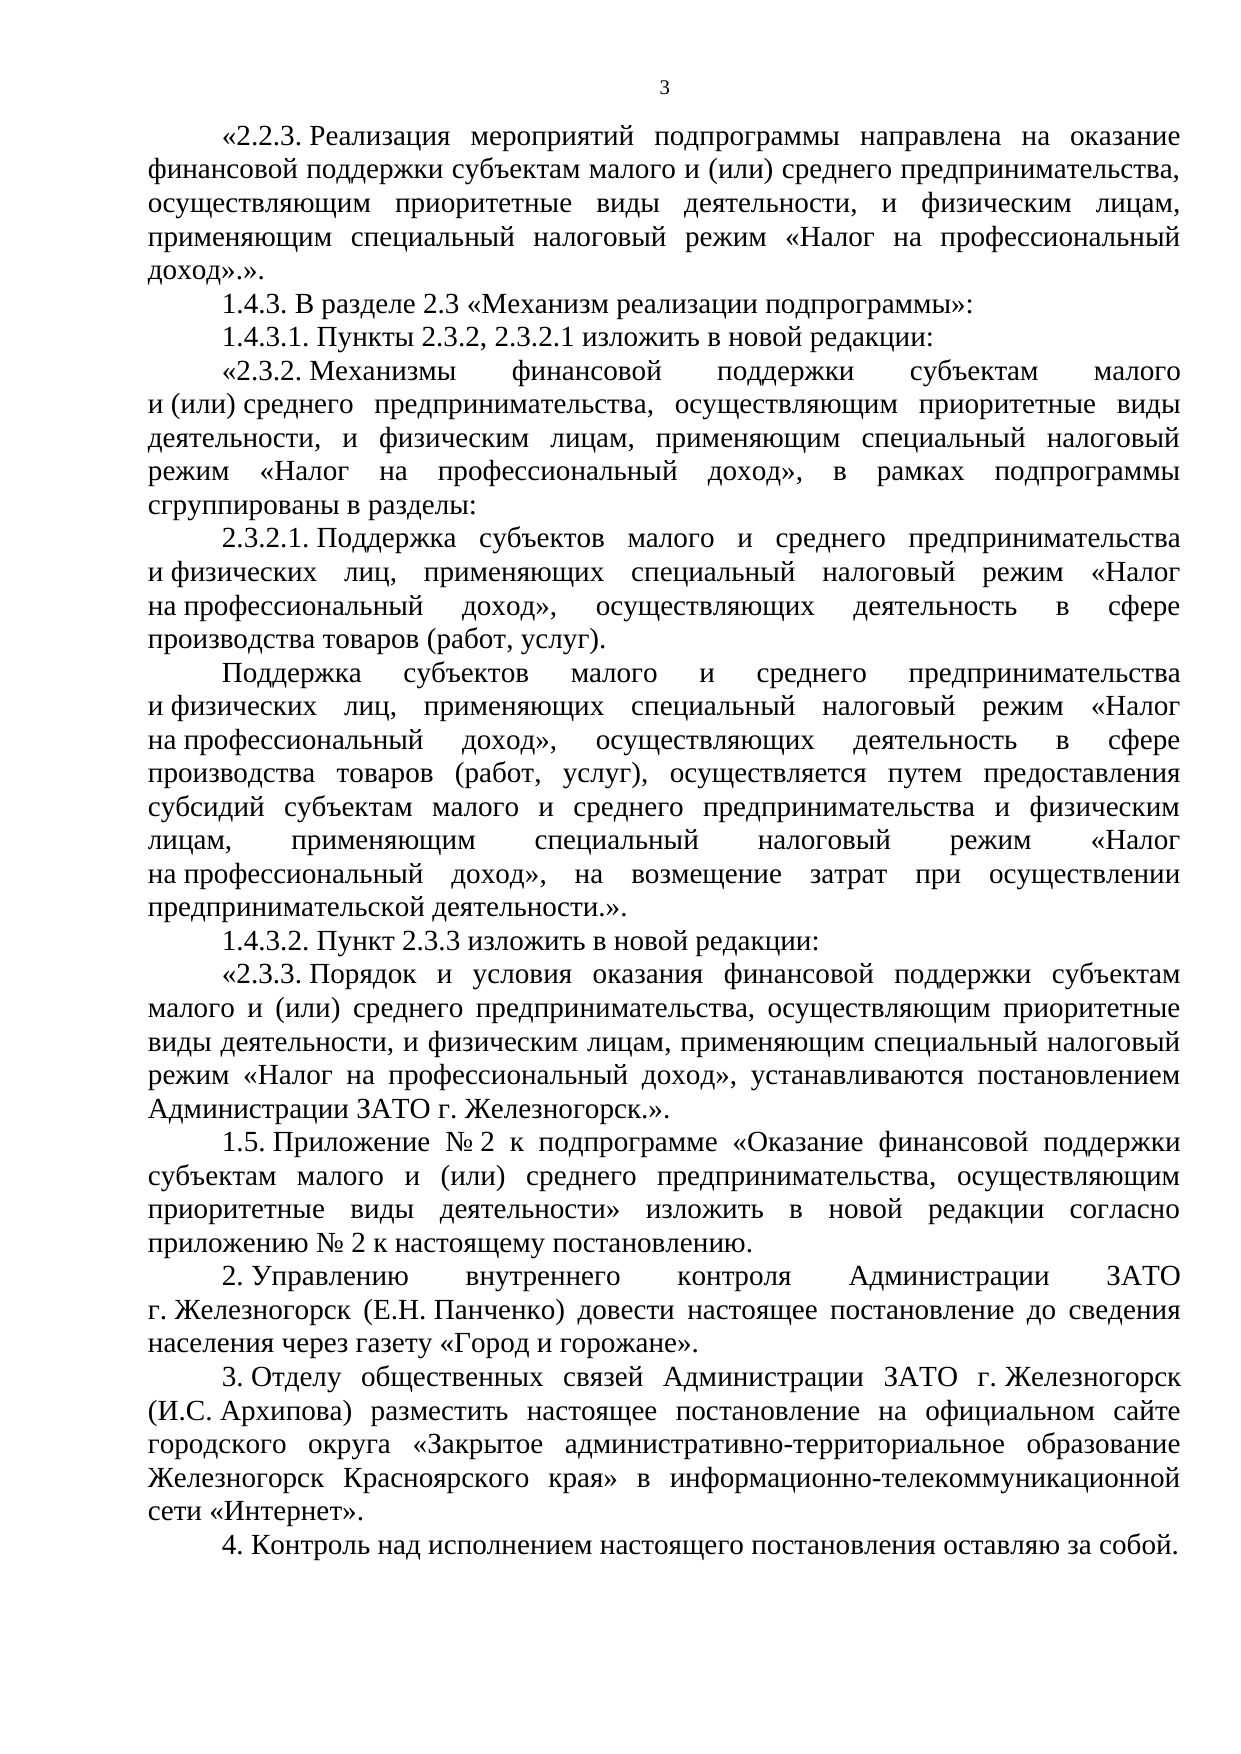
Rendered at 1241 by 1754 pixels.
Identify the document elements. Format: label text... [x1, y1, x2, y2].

text 2. Управлению внутреннего контроля Администрации ЗАТО г. Железногорск (Е.Н. Панченко) довести настоящее постановление до сведения населения через газету «Город и горожане». [148, 1258, 1181, 1359]
text «2.3.2. Механизмы финансовой поддержки субъектам малого и (или) среднего предпринимательства, осуществляющим приоритетные виды деятельности, и физическим лицам, применяющим специальный налоговый режим «Налог на профессиональный доход», в рамках подпрограммы сгруппированы в разделы: [148, 353, 1181, 521]
text 3. Отделу общественных связей Администрации ЗАТО г. Железногорск (И.С. Архипова) разместить настоящее постановление на официальном сайте городского округа «Закрытое административно-территориальное образование Железногорск Красноярского края» в информационно-телекоммуникационной сети «Интернет». [148, 1359, 1181, 1527]
text 1.5. Приложение № 2 к подпрограмме «Оказание финансовой поддержки субъектам малого и (или) среднего предпринимательства, осуществляющим приоритетные виды деятельности» изложить в новой редакции согласно приложению № 2 к настоящему постановлению. [148, 1124, 1181, 1258]
text 1.4.3. В разделе 2.3 «Механизм реализации подпрограммы»: [148, 286, 1181, 319]
text 2.3.2.1. Поддержка субъектов малого и среднего предпринимательства и физических лиц, применяющих специальный налоговый режим «Налог на профессиональный доход», осуществляющих деятельность в сфере производства товаров (работ, услуг). [148, 521, 1181, 655]
text 1.4.3.2. Пункт 2.3.3 изложить в новой редакции: [148, 923, 1181, 957]
text 4. Контроль над исполнением настоящего постановления оставляю за собой. [148, 1527, 1181, 1560]
text «2.3.3. Порядок и условия оказания финансовой поддержки субъектам малого и (или) среднего предпринимательства, осуществляющим приоритетные виды деятельности, и физическим лицам, применяющим специальный налоговый режим «Налог на профессиональный доход», устанавливаются постановлением Администрации ЗАТО г. Железногорск.». [148, 957, 1181, 1124]
text 1.4.3.1. Пункты 2.3.2, 2.3.2.1 изложить в новой редакции: [148, 319, 1181, 353]
text Поддержка субъектов малого и среднего предпринимательства и физических лиц, применяющих специальный налоговый режим «Налог на профессиональный доход», осуществляющих деятельность в сфере производства товаров (работ, услуг), осуществляется путем предоставления субсидий субъектам малого и среднего предпринимательства и физическим лицам, применяющим специальный налоговый режим «Налог на профессиональный доход», на возмещение затрат при осуществлении предпринимательской деятельности.». [148, 655, 1181, 923]
text «2.2.3. Реализация мероприятий подпрограммы направлена на оказание финансовой поддержки субъектам малого и (или) среднего предпринимательства, осуществляющим приоритетные виды деятельности, и физическим лицам, применяющим специальный налоговый режим «Налог на профессиональный доход».». [148, 118, 1181, 286]
